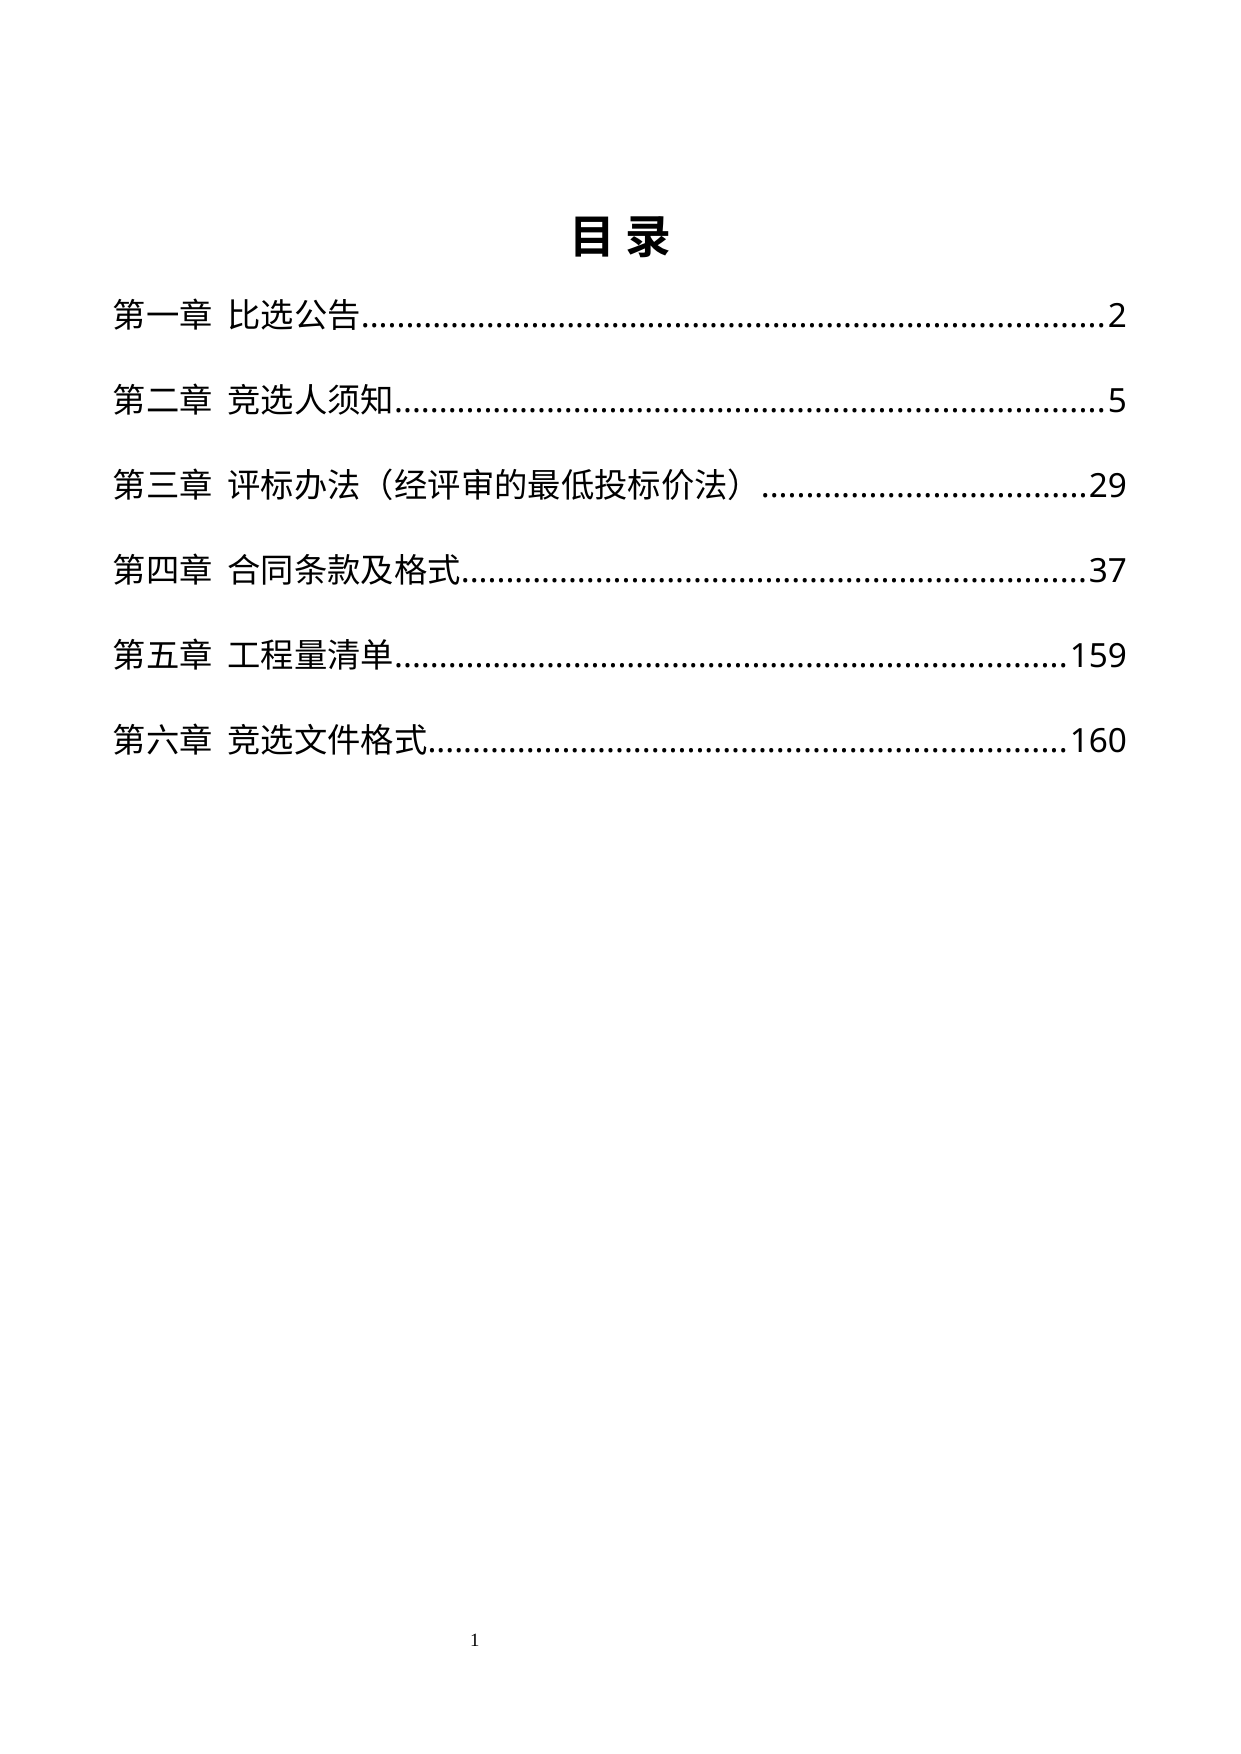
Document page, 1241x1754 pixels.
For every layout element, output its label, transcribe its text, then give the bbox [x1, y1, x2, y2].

text 第二章 竞选人须知 5 [112, 374, 1128, 422]
text 第四章 合同条款及格式 37 [112, 544, 1128, 592]
text 目 录 [112, 200, 1128, 266]
text 第一章 比选公告 2 [112, 289, 1128, 337]
text 第六章 竞选文件格式 160 [112, 714, 1128, 763]
text 第三章 评标办法（经评审的最低投标价法） 29 [112, 459, 1128, 507]
text 第五章 工程量清单 159 [112, 629, 1128, 678]
